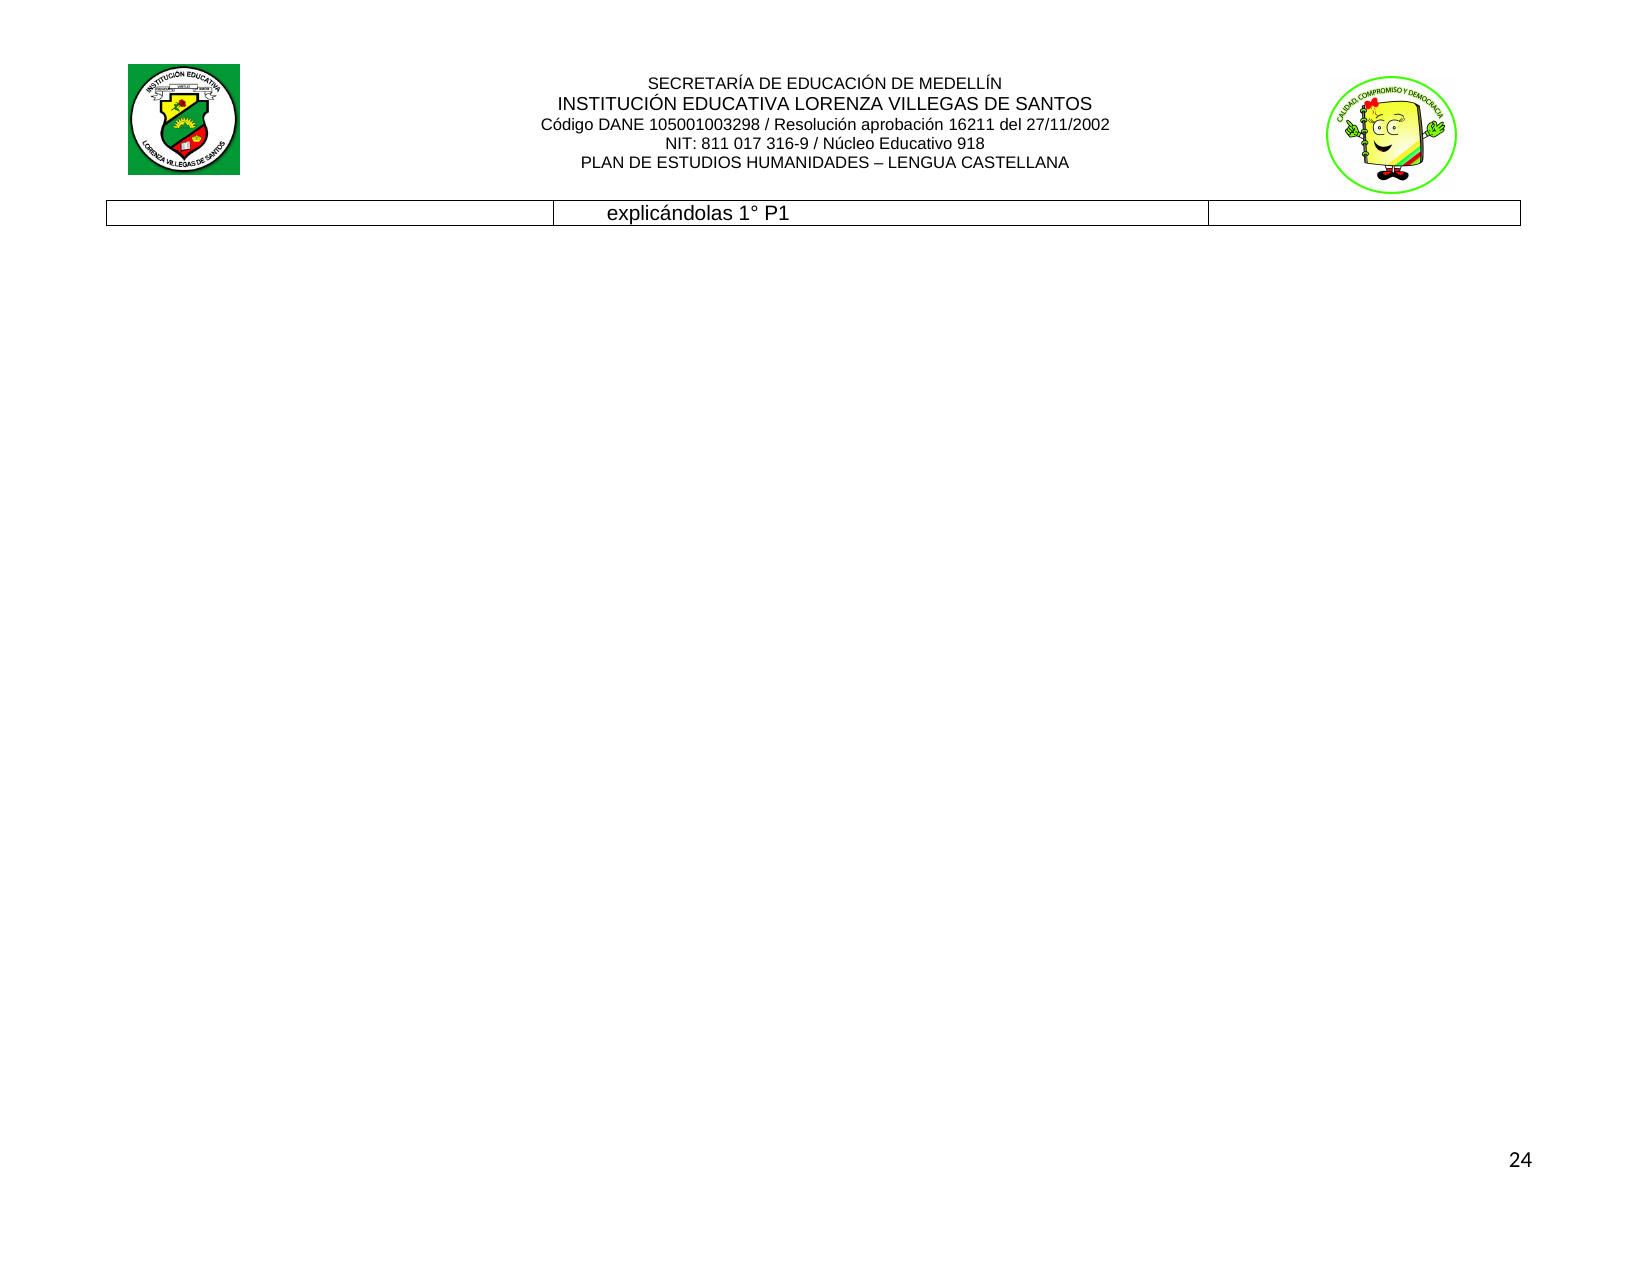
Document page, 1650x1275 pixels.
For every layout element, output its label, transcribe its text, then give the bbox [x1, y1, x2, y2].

table_cell Relaciono gráﬁcas con texto escrito, ya sea completándolas o explicándolas 1° P1 [554, 201, 1208, 225]
picture [1326, 76, 1457, 194]
table_cell [107, 201, 553, 225]
picture [128, 64, 240, 175]
table_cell [1209, 201, 1520, 225]
